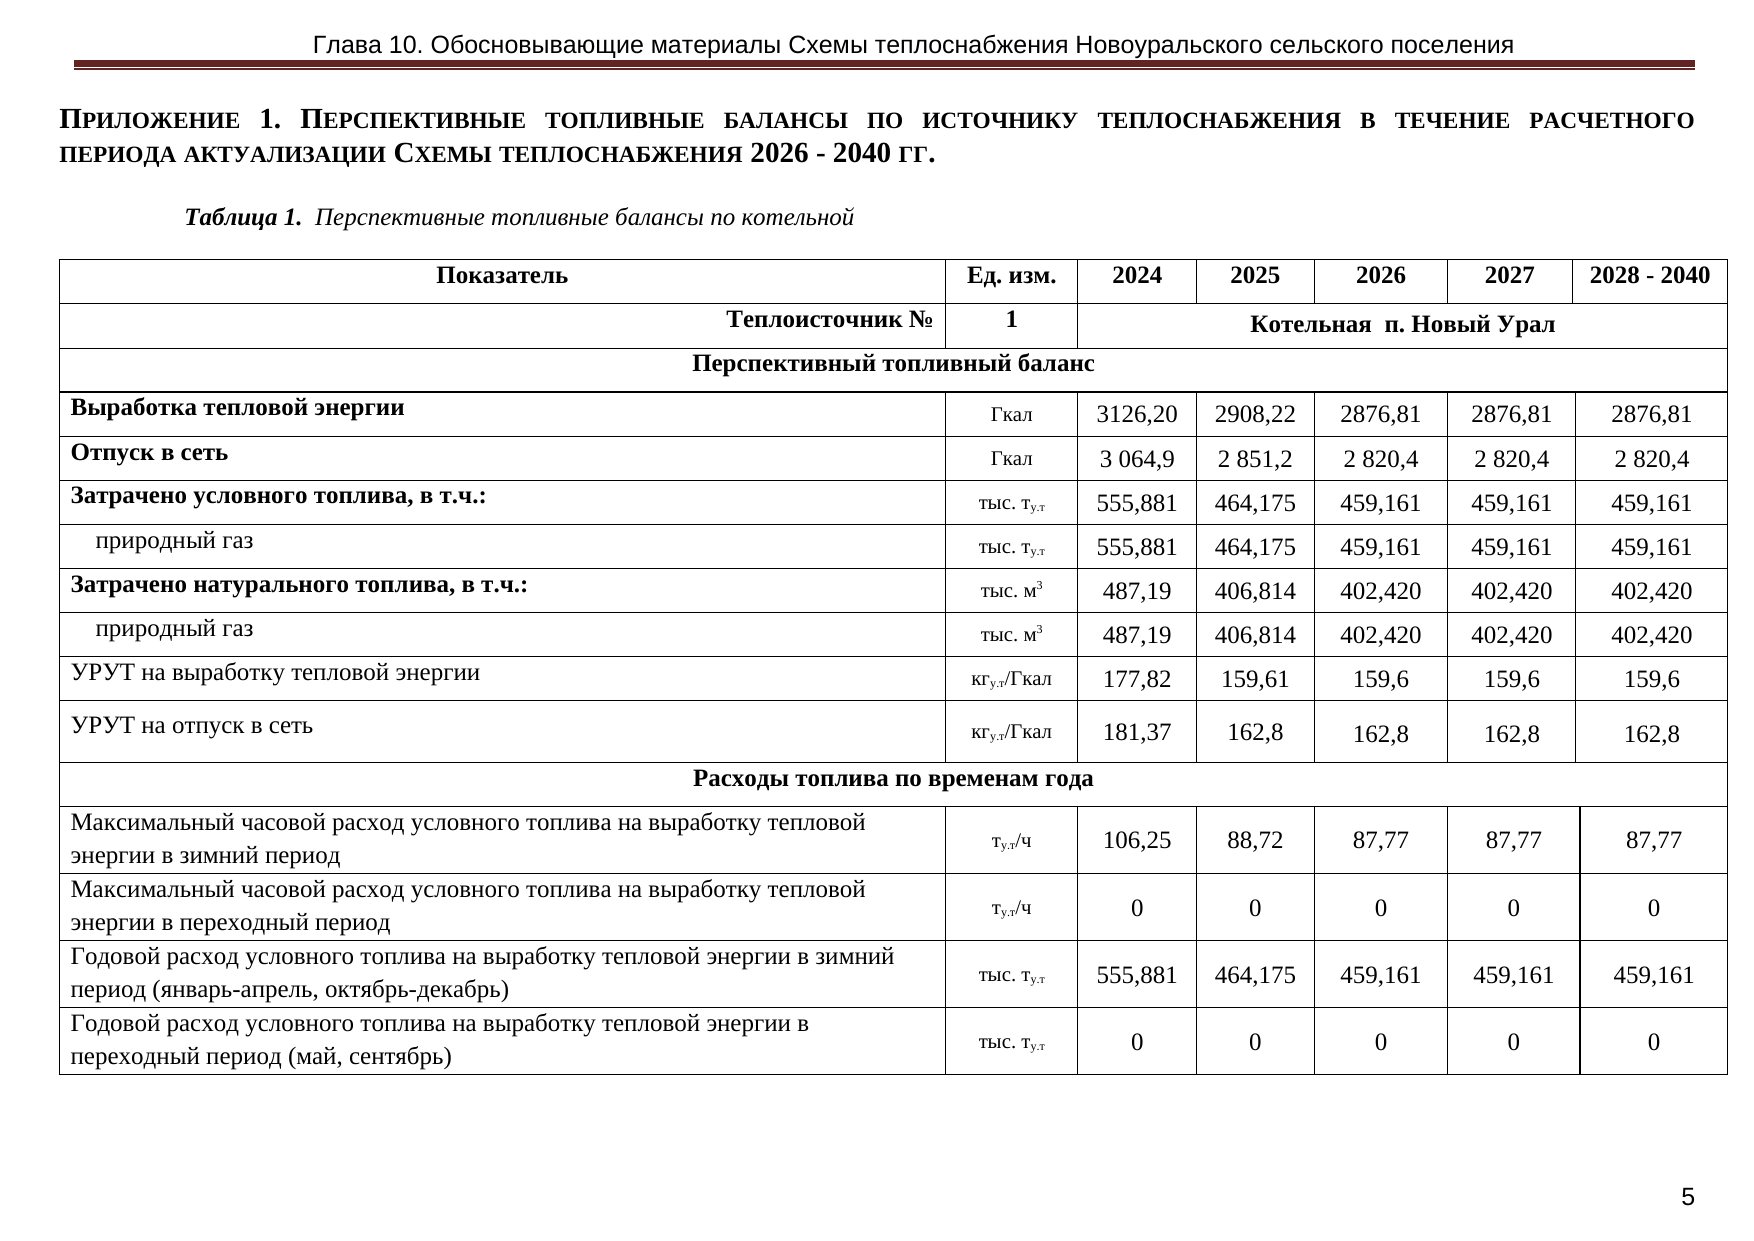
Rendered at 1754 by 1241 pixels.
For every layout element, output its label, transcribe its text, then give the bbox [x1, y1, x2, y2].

table_cell Гкал [946, 437, 1077, 479]
table_cell 0 [1315, 874, 1447, 940]
table_header 2028 - 2040 [1573, 260, 1727, 303]
table_cell 2876,81 [1315, 393, 1447, 436]
table_cell 177,82 [1078, 657, 1196, 700]
table_cell 459,161 [1448, 525, 1575, 568]
table_cell природный газ [60, 613, 945, 656]
table_cell 402,420 [1576, 569, 1727, 612]
table_cell 159,61 [1197, 657, 1314, 700]
table_cell Годовой расход условного топлива на выработку тепловой энергии в зимний период (январь-апрель, октябрь-декабрь) [60, 941, 945, 1007]
text Таблица 1. Перспективные топливные балансы по котельной [59, 202, 1695, 231]
table_cell 459,161 [1576, 481, 1727, 524]
table_cell Затрачено условного топлива, в т.ч.: [60, 481, 945, 524]
table_cell 2876,81 [1576, 393, 1727, 436]
table_cell 555,881 [1078, 525, 1196, 568]
table_cell 0 [1448, 874, 1579, 940]
table_cell 402,420 [1576, 613, 1727, 656]
table_cell 1 [946, 304, 1077, 347]
table_cell 0 [1197, 874, 1314, 940]
table_cell Теплоисточник № [60, 304, 945, 347]
table_cell 0 [1078, 1008, 1196, 1074]
table_cell 402,420 [1315, 569, 1447, 612]
table_cell 459,161 [1448, 481, 1575, 524]
table_header 2025 [1197, 260, 1314, 303]
table_cell 3126,20 [1078, 393, 1196, 436]
table_cell 459,161 [1315, 525, 1447, 568]
table_cell 2908,22 [1197, 393, 1314, 436]
table_header 2027 [1448, 260, 1572, 303]
table_cell тыс. ту.т [946, 1008, 1077, 1074]
table_cell 406,814 [1197, 613, 1314, 656]
table_cell 2 820,4 [1315, 437, 1447, 479]
table_cell 459,161 [1315, 481, 1447, 524]
table_cell Выработка тепловой энергии [60, 393, 945, 436]
table_cell 555,881 [1078, 941, 1196, 1007]
table_cell 459,161 [1315, 941, 1447, 1007]
table_cell ту.т/ч [946, 807, 1077, 873]
table_cell Перспективный топливный баланс [60, 349, 1727, 391]
table_cell 159,6 [1315, 657, 1447, 700]
table_cell 2 820,4 [1576, 437, 1727, 479]
table_cell 464,175 [1197, 481, 1314, 524]
table_cell 87,77 [1448, 807, 1579, 873]
table_cell Расходы топлива по временам года [60, 763, 1727, 806]
table_cell 459,161 [1576, 525, 1727, 568]
table_cell 0 [1315, 1008, 1447, 1074]
table_cell 487,19 [1078, 569, 1196, 612]
table_header 2024 [1078, 260, 1196, 303]
table_cell 3 064,9 [1078, 437, 1196, 479]
table_cell тыс. м3 [946, 569, 1077, 612]
table_cell 162,8 [1448, 701, 1575, 762]
table_cell 106,25 [1078, 807, 1196, 873]
table_cell 406,814 [1197, 569, 1314, 612]
table_cell 0 [1078, 874, 1196, 940]
table_cell природный газ [60, 525, 945, 568]
table_cell ту.т/ч [946, 874, 1077, 940]
table_cell 87,77 [1581, 807, 1727, 873]
table_cell 459,161 [1448, 941, 1579, 1007]
table_cell 0 [1197, 1008, 1314, 1074]
table_cell 487,19 [1078, 613, 1196, 656]
table_cell 2 820,4 [1448, 437, 1575, 479]
table_cell Отпуск в сеть [60, 437, 945, 479]
table_cell 402,420 [1448, 569, 1575, 612]
table_cell 162,8 [1315, 701, 1447, 762]
table_cell 459,161 [1581, 941, 1727, 1007]
table_cell тыс. ту.т [946, 525, 1077, 568]
table_cell Максимальный часовой расход условного топлива на выработку тепловой энергии в зимний период [60, 807, 945, 873]
table_cell Максимальный часовой расход условного топлива на выработку тепловой энергии в переходный период [60, 874, 945, 940]
table_cell 87,77 [1315, 807, 1447, 873]
table_cell Гкал [946, 393, 1077, 436]
table_cell УРУТ на отпуск в сеть [60, 701, 945, 762]
table_cell 162,8 [1576, 701, 1727, 762]
table_cell тыс. ту.т [946, 481, 1077, 524]
table_cell 88,72 [1197, 807, 1314, 873]
table_cell Котельная п. Новый Урал [1078, 304, 1727, 347]
table_cell 2876,81 [1448, 393, 1575, 436]
table_cell 159,6 [1448, 657, 1575, 700]
table_cell 181,37 [1078, 701, 1196, 762]
table_cell 162,8 [1197, 701, 1314, 762]
table_cell кгу.т/Гкал [946, 701, 1077, 762]
table_cell 555,881 [1078, 481, 1196, 524]
table_header Ед. изм. [946, 260, 1077, 303]
table_cell УРУТ на выработку тепловой энергии [60, 657, 945, 700]
table_cell 402,420 [1315, 613, 1447, 656]
table_cell Затрачено натурального топлива, в т.ч.: [60, 569, 945, 612]
table_cell 402,420 [1448, 613, 1575, 656]
table_header Показатель [60, 260, 945, 303]
table_cell кгу.т/Гкал [946, 657, 1077, 700]
table_cell тыс. м3 [946, 613, 1077, 656]
table_cell 0 [1581, 1008, 1727, 1074]
table_cell тыс. ту.т [946, 941, 1077, 1007]
table_header 2026 [1315, 260, 1447, 303]
table_cell 2 851,2 [1197, 437, 1314, 479]
text Приложение 1. Перспективные топливные балансы по источнику теплоснабжения в течение расчетного периода актуализации Схемы теплоснабжения 2026 - 2040 гг. [59, 101, 1695, 168]
table_cell 464,175 [1197, 525, 1314, 568]
table_cell 0 [1448, 1008, 1579, 1074]
table_cell 464,175 [1197, 941, 1314, 1007]
table_cell 0 [1581, 874, 1727, 940]
table_cell Годовой расход условного топлива на выработку тепловой энергии в переходный период (май, сентябрь) [60, 1008, 945, 1074]
table_cell 159,6 [1576, 657, 1727, 700]
